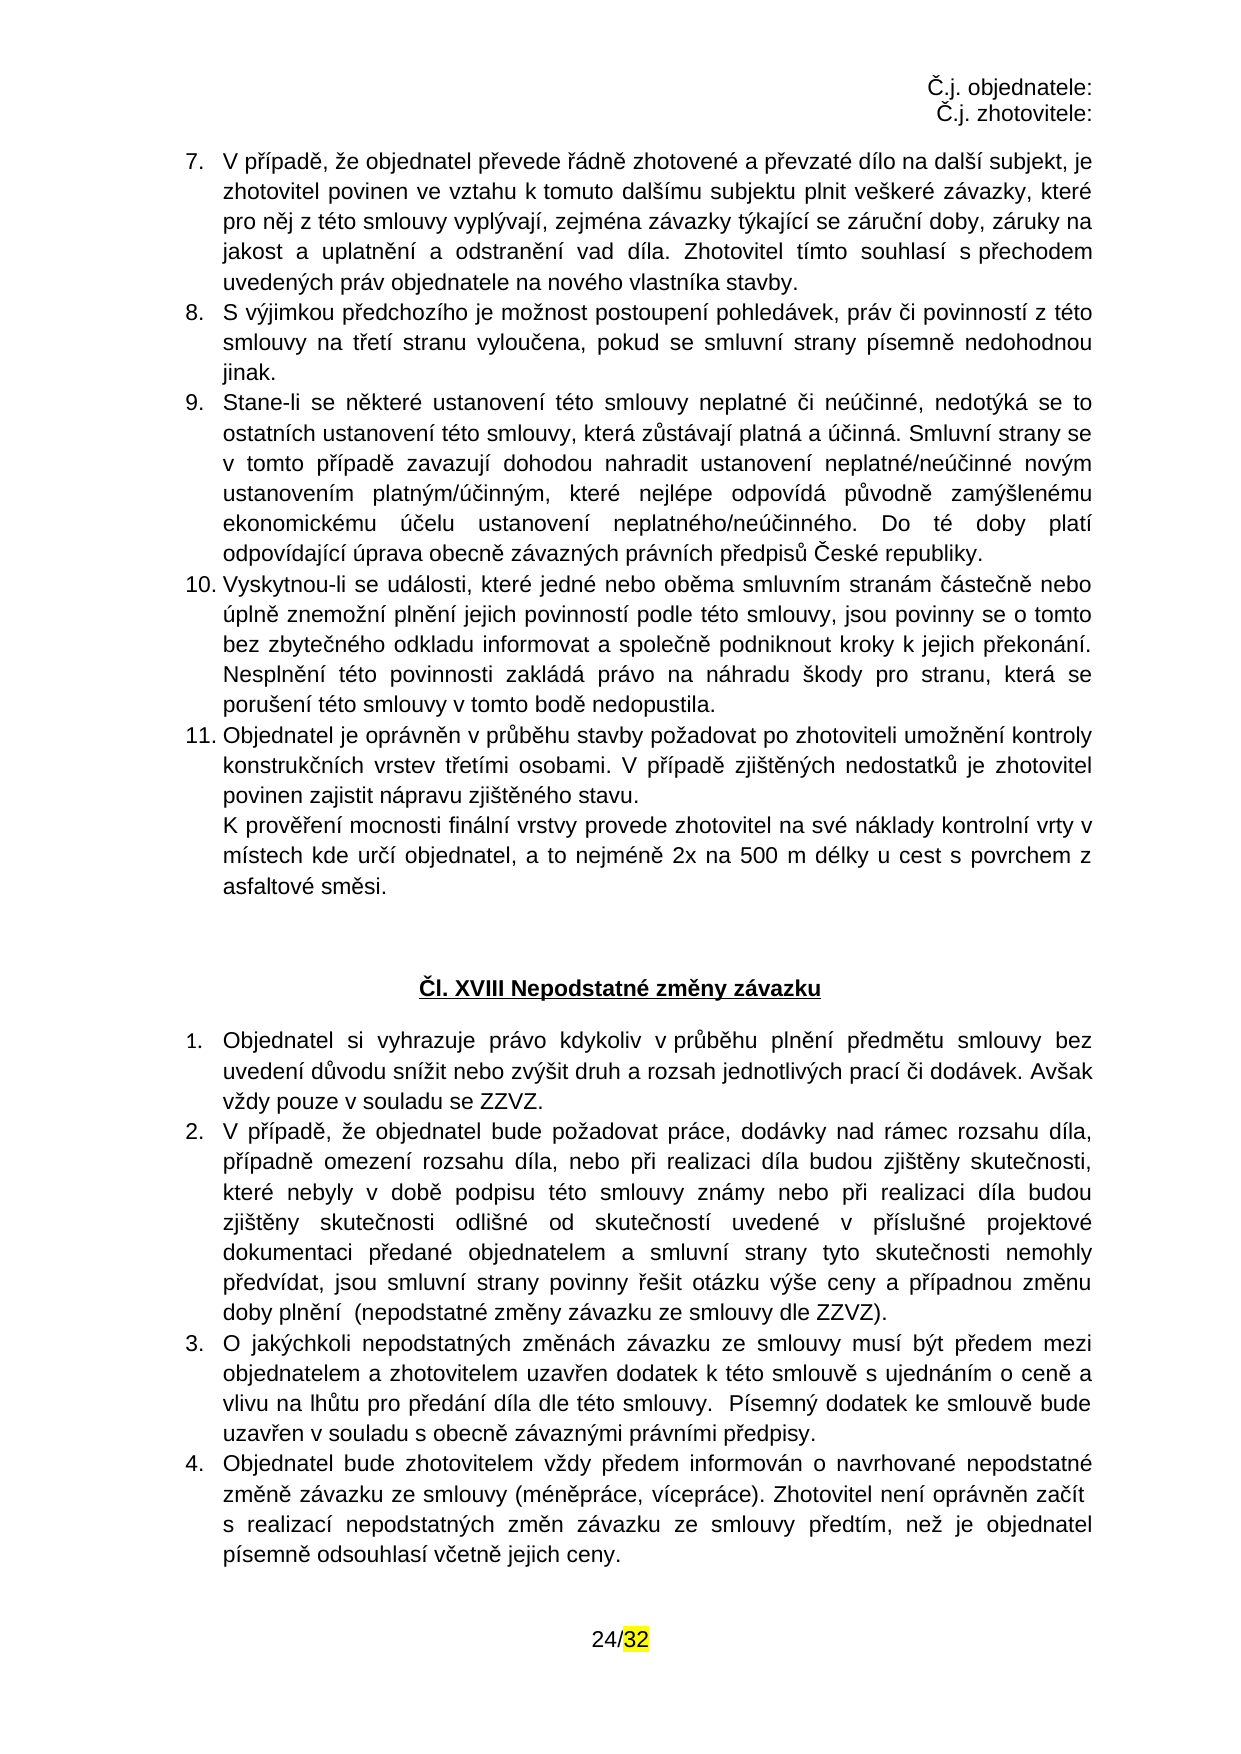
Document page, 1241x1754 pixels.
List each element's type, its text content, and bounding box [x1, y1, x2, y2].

list Objednatel bude zhotovitelem vždy předem informován o navrhované nepodstatné změně závazku ze smlouvy (méněpráce, vícepráce). Zhotovitel není oprávněn začít s realizací nepodstatných změn závazku ze smlouvy předtím, než je objednatel písemně odsouhlasí včetně jejich ceny. [185, 1450, 1093, 1567]
list Stane-li se některé ustanovení této smlouvy neplatné či neúčinné, nedotýká se to ostatních ustanovení této smlouvy, která zůstávají platná a účinná. Smluvní strany se v tomto případě zavazují dohodou nahradit ustanovení neplatné/neúčinné novým ustanovením platným/účinným, které nejlépe odpovídá původně zamýšlenému ekonomickému účelu ustanovení neplatného/neúčinného. Do té doby platí odpovídající úprava obecně závazných právních předpisů České republiky. [185, 389, 1093, 567]
list K prověření mocnosti finální vrstvy provede zhotovitel na své náklady kontrolní vrty v místech kde určí objednatel, a to nejméně 2x na 500 m délky u cest s povrchem z asfaltové směsi. [223, 812, 1093, 899]
list V případě, že objednatel bude požadovat práce, dodávky nad rámec rozsahu díla, případně omezení rozsahu díla, nebo při realizaci díla budou zjištěny skutečnosti, které nebyly v době podpisu této smlouvy známy nebo při realizaci díla budou zjištěny skutečnosti odlišné od skutečností uvedené v příslušné projektové dokumentaci předané objednatelem a smluvní strany tyto skutečnosti nemohly předvídat, jsou smluvní strany povinny řešit otázku výše ceny a případnou změnu doby plnění (nepodstatné změny závazku ze smlouvy dle ZZVZ). [185, 1118, 1093, 1326]
list O jakýchkoli nepodstatných změnách závazku ze smlouvy musí být předem mezi objednatelem a zhotovitelem uzavřen dodatek k této smlouvě s ujednáním o ceně a vlivu na lhůtu pro předání díla dle této smlouvy. Písemný dodatek ke smlouvě bude uzavřen v souladu s obecně závaznými právními předpisy. [185, 1329, 1093, 1446]
list Vyskytnou-li se události, které jedné nebo oběma smluvním stranám částečně nebo úplně znemožní plnění jejich povinností podle této smlouvy, jsou povinny se o tomto bez zbytečného odkladu informovat a společně podniknout kroky k jejich překonání. Nesplnění této povinnosti zakládá právo na náhradu škody pro stranu, která se porušení této smlouvy v tomto bodě nedopustila. [185, 571, 1093, 718]
list Objednatel si vyhrazuje právo kdykoliv v průběhu plnění předmětu smlouvy bez uvedení důvodu snížit nebo zvýšit druh a rozsah jednotlivých prací či dodávek. Avšak vždy pouze v souladu se ZZVZ. [185, 1026, 1093, 1114]
text Čl. XVIII Nepodstatné změny závazku [148, 975, 1093, 1001]
list S výjimkou předchozího je možnost postoupení pohledávek, práv či povinností z této smlouvy na třetí stranu vyloučena, pokud se smluvní strany písemně nedohodnou jinak. [185, 299, 1093, 385]
list V případě, že objednatel převede řádně zhotovené a převzaté dílo na další subjekt, je zhotovitel povinen ve vztahu k tomuto dalšímu subjektu plnit veškeré závazky, které pro něj z této smlouvy vyplývají, zejména závazky týkající se záruční doby, záruky na jakost a uplatnění a odstranění vad díla. Zhotovitel tímto souhlasí s přechodem uvedených práv objednatele na nového vlastníka stavby. [185, 148, 1093, 295]
list Objednatel je oprávněn v průběhu stavby požadovat po zhotoviteli umožnění kontroly konstrukčních vrstev třetími osobami. V případě zjištěných nedostatků je zhotovitel povinen zajistit nápravu zjištěného stavu. [185, 722, 1093, 808]
